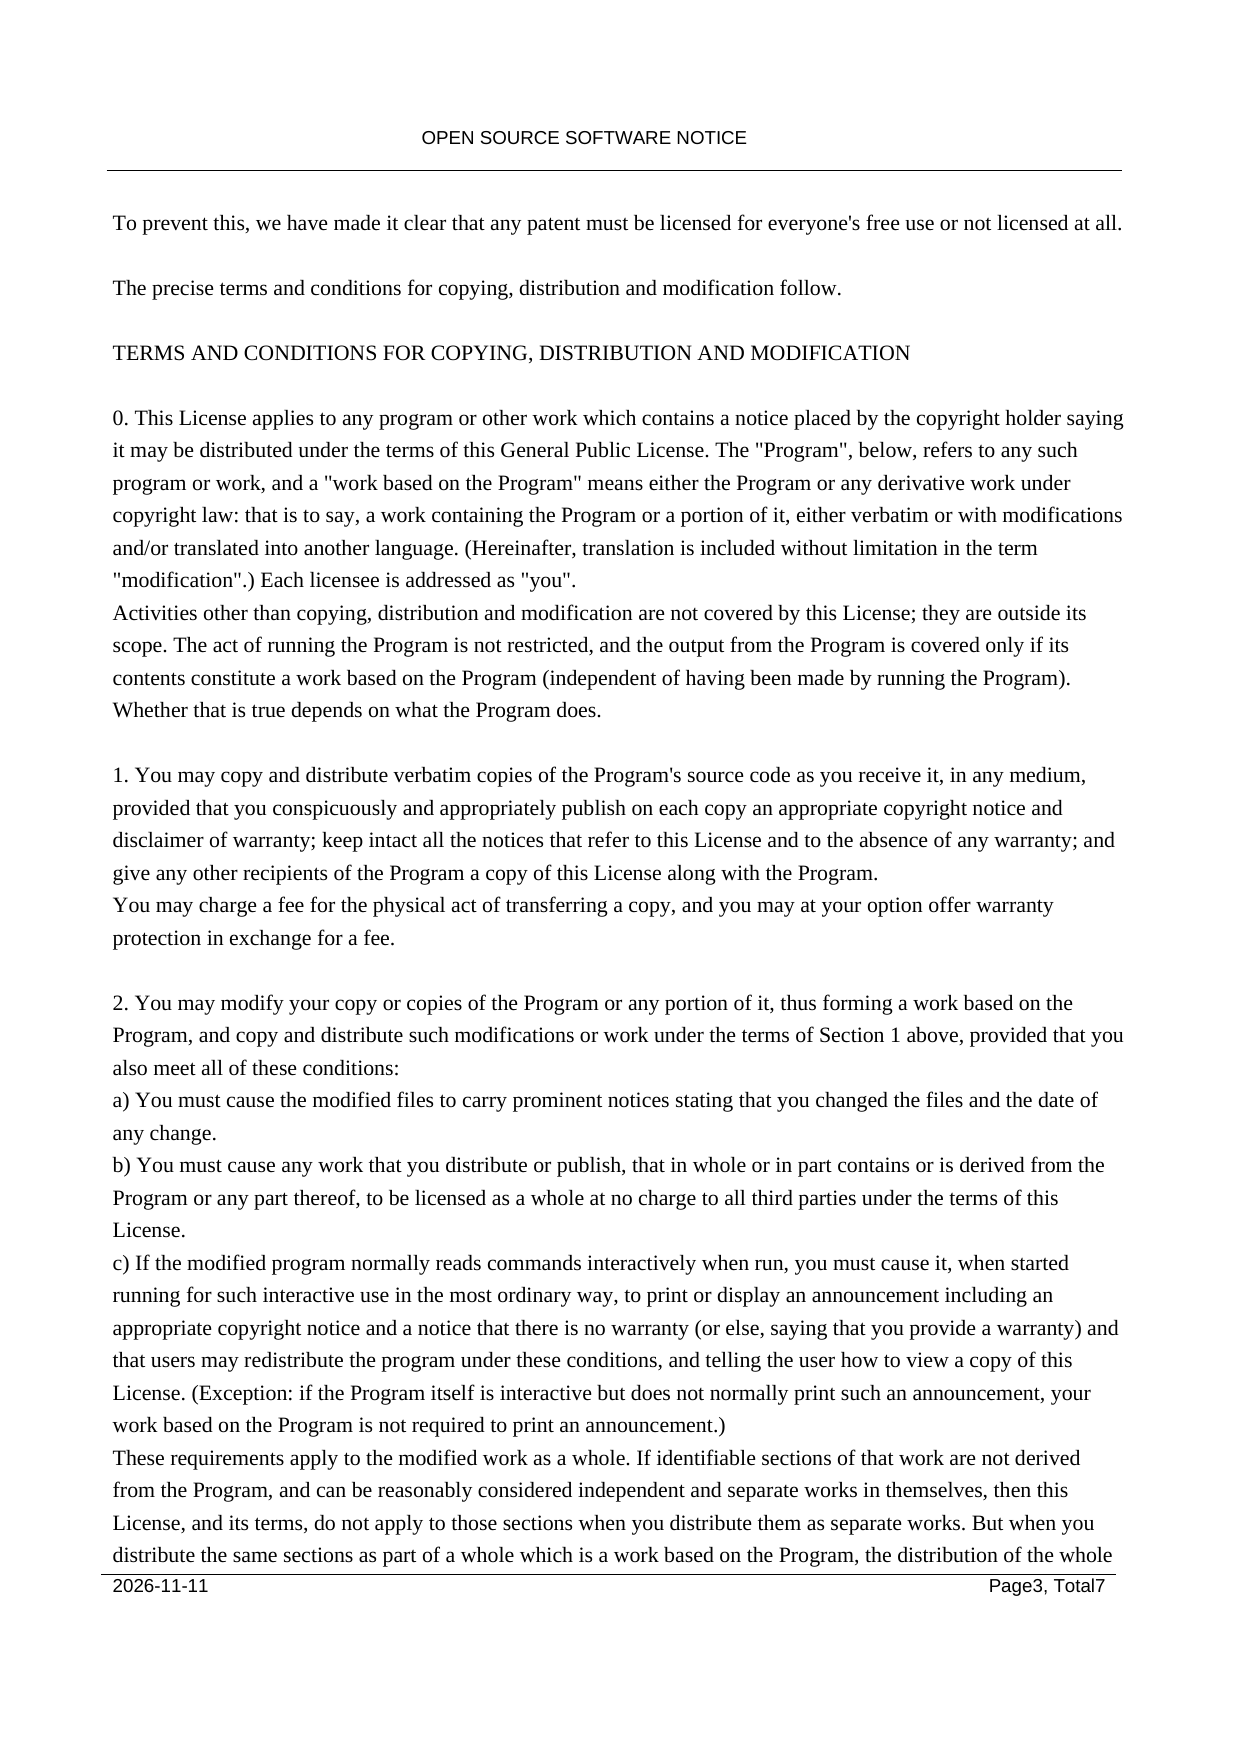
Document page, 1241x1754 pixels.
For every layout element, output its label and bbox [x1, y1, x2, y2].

text [112, 206, 1128, 1571]
